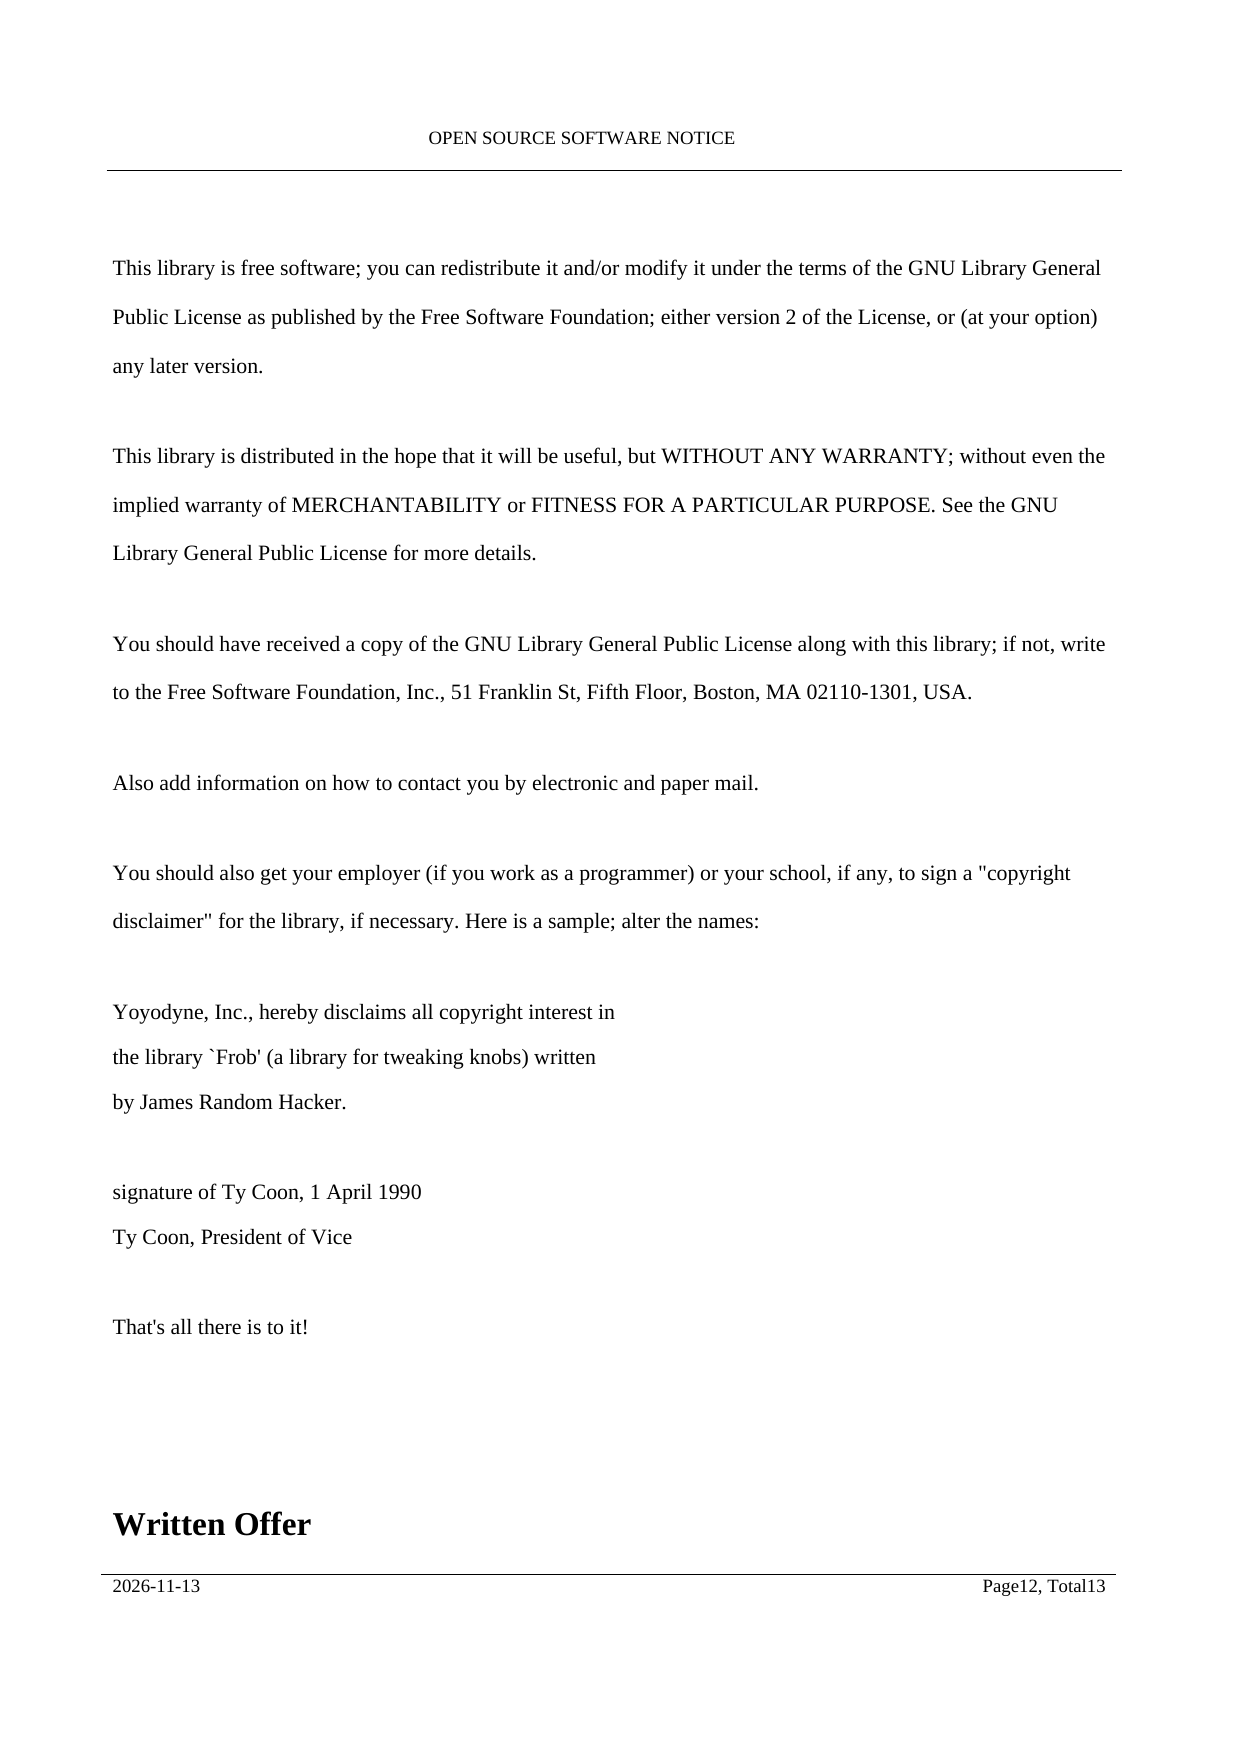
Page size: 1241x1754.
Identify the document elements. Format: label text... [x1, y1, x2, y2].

text You should have received a copy of the GNU Library General Public License along with this library; if not, write to the Free Software Foundation, Inc., 51 Franklin St, Fifth Floor, Boston, MA 02110-1301, USA. [112, 627, 1128, 708]
text Also add information on how to contact you by electronic and paper mail. [112, 766, 1128, 798]
text This library is free software; you can redistribute it and/or modify it under the terms of the GNU Library General Public License as published by the Free Software Foundation; either version 2 of the License, or (at your option) any later version. [112, 251, 1128, 381]
text Yoyodyne, Inc., hereby disclaims all copyright interest in [112, 995, 1128, 1027]
text You should also get your employer (if you work as a programmer) or your school, if any, to sign a "copyright disclaimer" for the library, if necessary. Here is a sample; alter the names: [112, 856, 1128, 937]
text Ty Coon, President of Vice [112, 1221, 1128, 1253]
text signature of Ty Coon, 1 April 1990 [112, 1175, 1128, 1208]
text the library `Frob' (a library for tweaking knobs) written [112, 1040, 1128, 1073]
text That's all there is to it! [112, 1311, 1128, 1343]
text Written Offer [112, 1491, 1128, 1556]
text This library is distributed in the hope that it will be useful, but WITHOUT ANY WARRANTY; without even the implied warranty of MERCHANTABILITY or FITNESS FOR A PARTICULAR PURPOSE. See the GNU Library General Public License for more details. [112, 439, 1128, 569]
text by James Random Hacker. [112, 1085, 1128, 1118]
